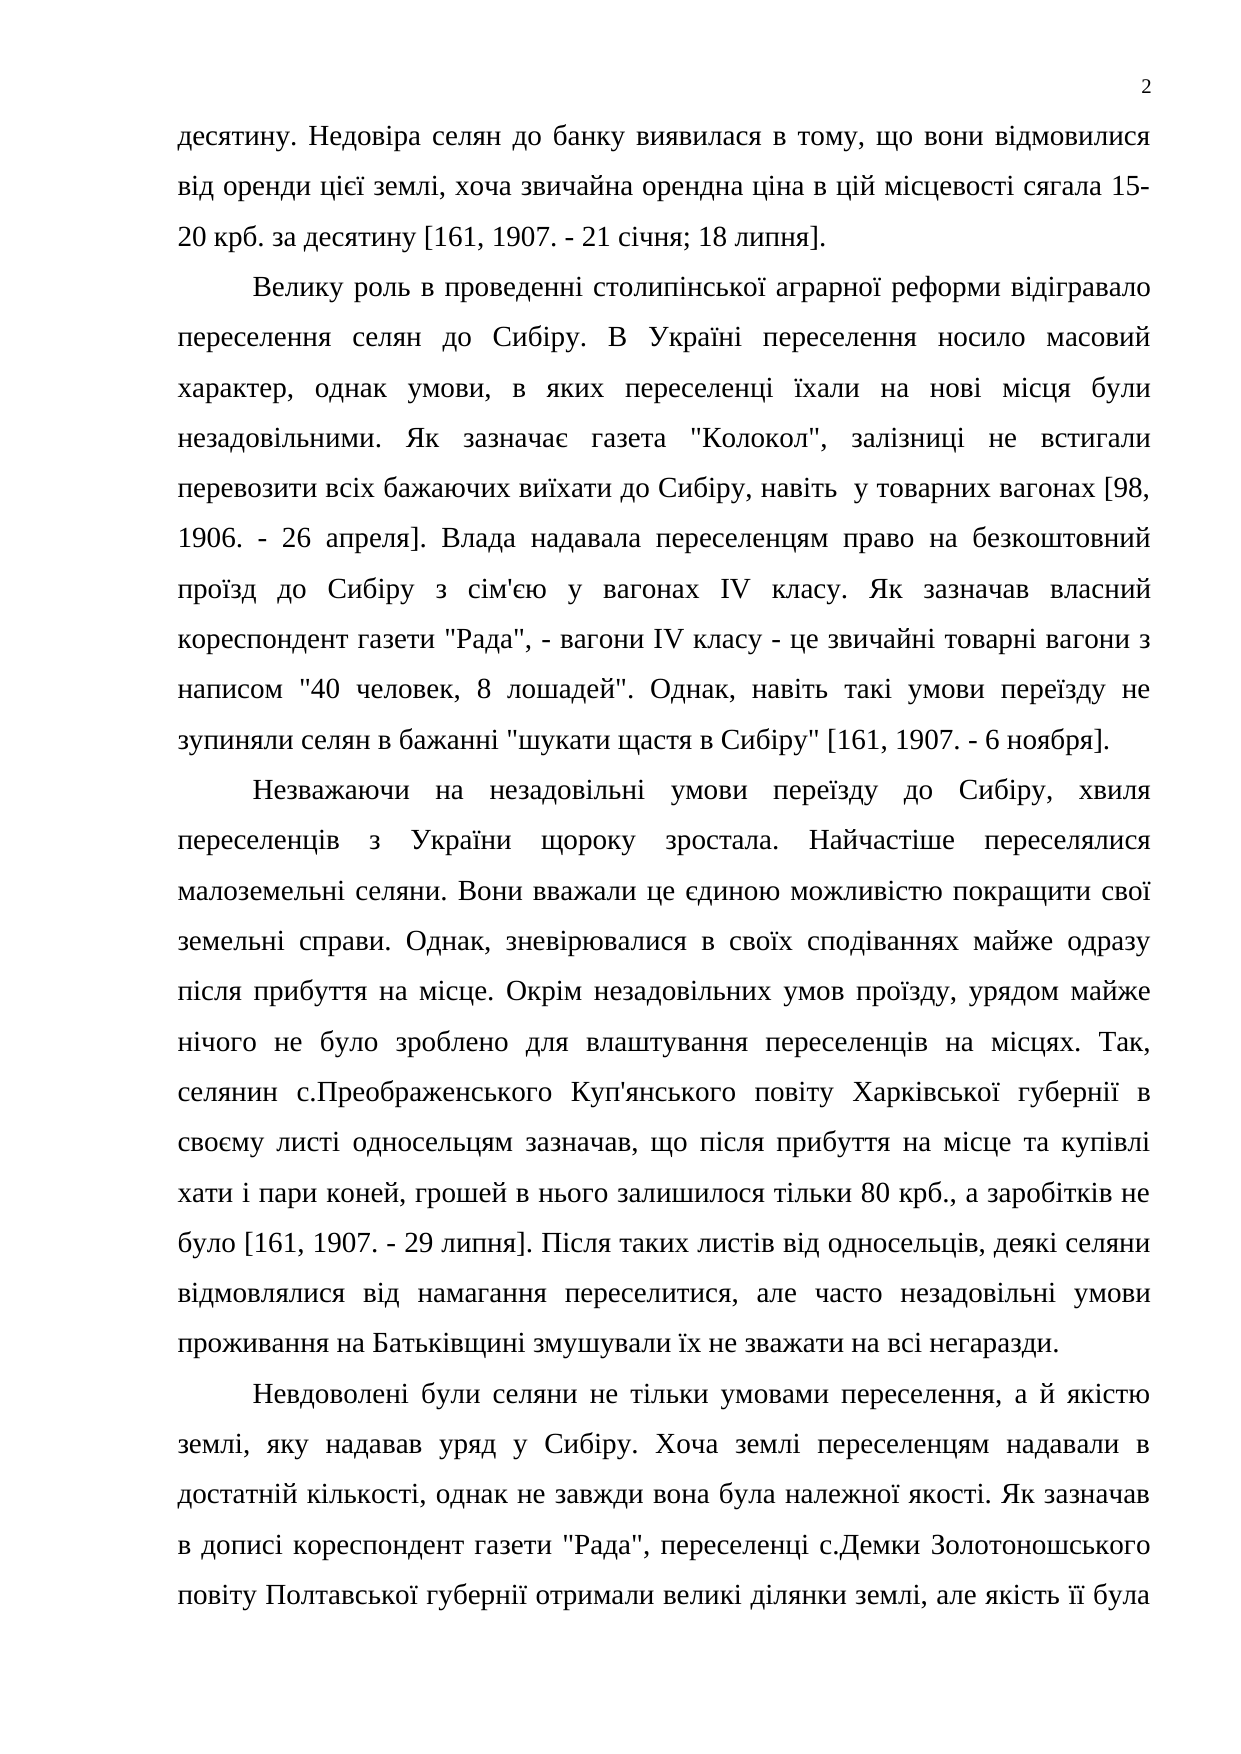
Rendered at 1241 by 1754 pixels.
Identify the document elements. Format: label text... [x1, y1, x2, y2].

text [177, 1376, 1152, 1611]
text Велику роль в проведенні столипінської аграрної реформи відігравало переселення селян до Сибіру. В Україні переселення носило масовий характер, однак умови, в яких переселенці їхали на нові місця були незадовільними. Як зазначає газета "Колокол", залізниці не встигали перевозити всіх бажаючих виїхати до Сибіру, навіть у товарних вагонах [98, 1906. - 26 апреля]. Влада надавала переселенцям право на безкоштовний проїзд до Сибіру з сім'єю у вагонах IV класу. Як зазначав власний кореспондент газети "Рада", - вагони IV класу - це звичайні товарні вагони з написом "40 человек, 8 лошадей". Однак, навіть такі умови переїзду не зупиняли селян в бажанні "шукати щастя в Сибіру" [161, 1907. - 6 ноября]. [177, 269, 1152, 755]
text Незважаючи на незадовільні умови переїзду до Сибіру, хвиля переселенців з України щороку зростала. Найчастіше переселялися малоземельні селяни. Вони вважали це єдиною можливістю покращити свої земельні справи. Однак, зневірювалися в своїх сподіваннях майже одразу після прибуття на місце. Окрім незадовільних умов проїзду, урядом майже нічого не було зроблено для влаштування переселенців на місцях. Так, селянин с.Преображенського Куп'янського повіту Харківської губернії в своєму листі односельцям зазначав, що після прибуття на місце та купівлі хати і пари коней, грошей в нього залишилося тільки 80 крб., а заробітків не було [161, 1907. - 29 липня]. Після таких листів від односельців, деякі селяни відмовлялися від намагання переселитися, але часто незадовільні умови проживання на Батьківщині змушували їх не зважати на всі негаразди. [177, 772, 1152, 1359]
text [177, 118, 1152, 252]
